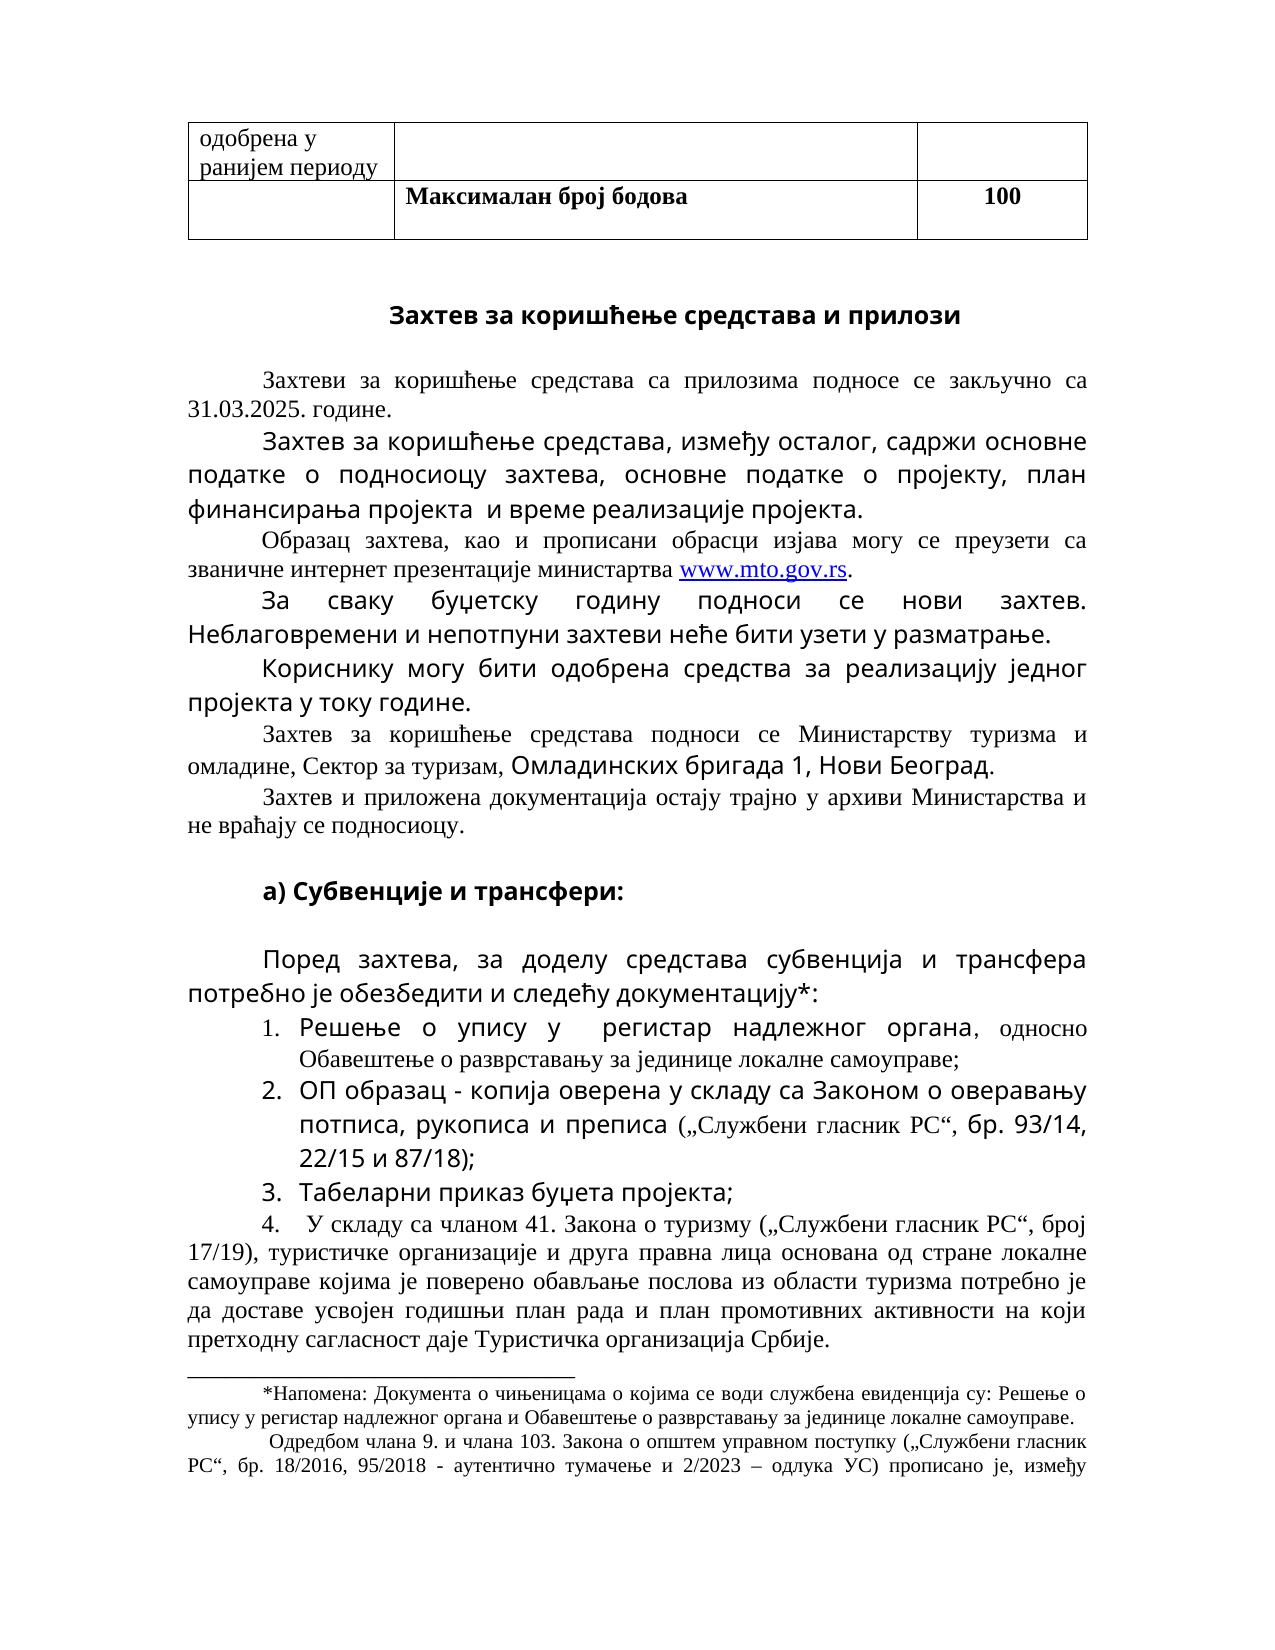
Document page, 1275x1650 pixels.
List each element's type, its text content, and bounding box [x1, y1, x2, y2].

text а) Субвенције и трансфери: [187, 873, 1087, 907]
list ОП образац - копија оверена у складу са Законом о оверавању потписа, рукописа и преписа („Службени гласник РС“, бр. 93/14, 22/15 и 87/18); [261, 1072, 1087, 1175]
list Решење о упису у регистар надлежног органа, односно Обавештење о разврставању за јединице локалне самоуправе; [261, 1010, 1087, 1072]
text Захтев за коришћење средстава подноси се Министарству туризма и омладине, Сектор за туризам, Омладинских бригада 1, Нови Београд. [187, 719, 1087, 782]
table_cell 15 [918, 123, 1087, 180]
text Поред захтева, за доделу средстава субвенција и трансфера потребно је обезбедити и следећу документацију*: [187, 942, 1087, 1010]
table_cell [189, 181, 394, 239]
text За сваку буџетску годину подноси се нови захтев. Неблаговремени и непотпуни захтеви неће бити узети у разматрање. [187, 583, 1087, 651]
list У складу са чланом 41. Закона о туризму („Службени гласник РС“, број 17/19), туристичке организације и друга правна лица основана од стране локалне самоуправе којима је поверено обављање послова из области туризма потребно је да доставе усвојен годишњи план рада и план промотивних активности на који претходну сагласност даје Туристичка организација Србије. [187, 1209, 1087, 1352]
text Кориснику могу бити одобрена средства за реализацију једног пројекта у току године. [187, 651, 1087, 719]
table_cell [189, 123, 394, 180]
text Захтеви за коришћење средстава са прилозима подносе се закључно са 31.03.2025. године. [187, 366, 1087, 423]
text Захтев за коришћење средстава, између осталог, садржи основне податке о подносиоцу захтева, основне податке о пројекту, план финансирања пројекта и време реализације пројекта. [187, 423, 1087, 525]
text _______________________________ [187, 1352, 1087, 1381]
text *Напомена: Документa о чињеницама о којима се води службена евиденција су: Решење о упису у регистар надлежног органа и Обавештење о разврставању за јединице локалне самоуправе. [187, 1381, 1087, 1429]
text Захтев за коришћење средстава и прилози [187, 297, 1087, 332]
list Табеларни приказ буџета пројекта; [261, 1175, 1087, 1209]
table_cell Максималан број бодова [395, 181, 917, 239]
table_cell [395, 123, 917, 180]
text Захтев и приложена документација остају трајно у архиви Министарства и не враћају се подносиоцу. [187, 782, 1087, 839]
text Образац захтева, као и прописани обрасци изјава могу се преузети са званичне интернет презентације министартва www.mtо.gov.rs. [187, 525, 1087, 583]
table_cell 100 [918, 181, 1087, 239]
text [187, 1429, 1087, 1477]
